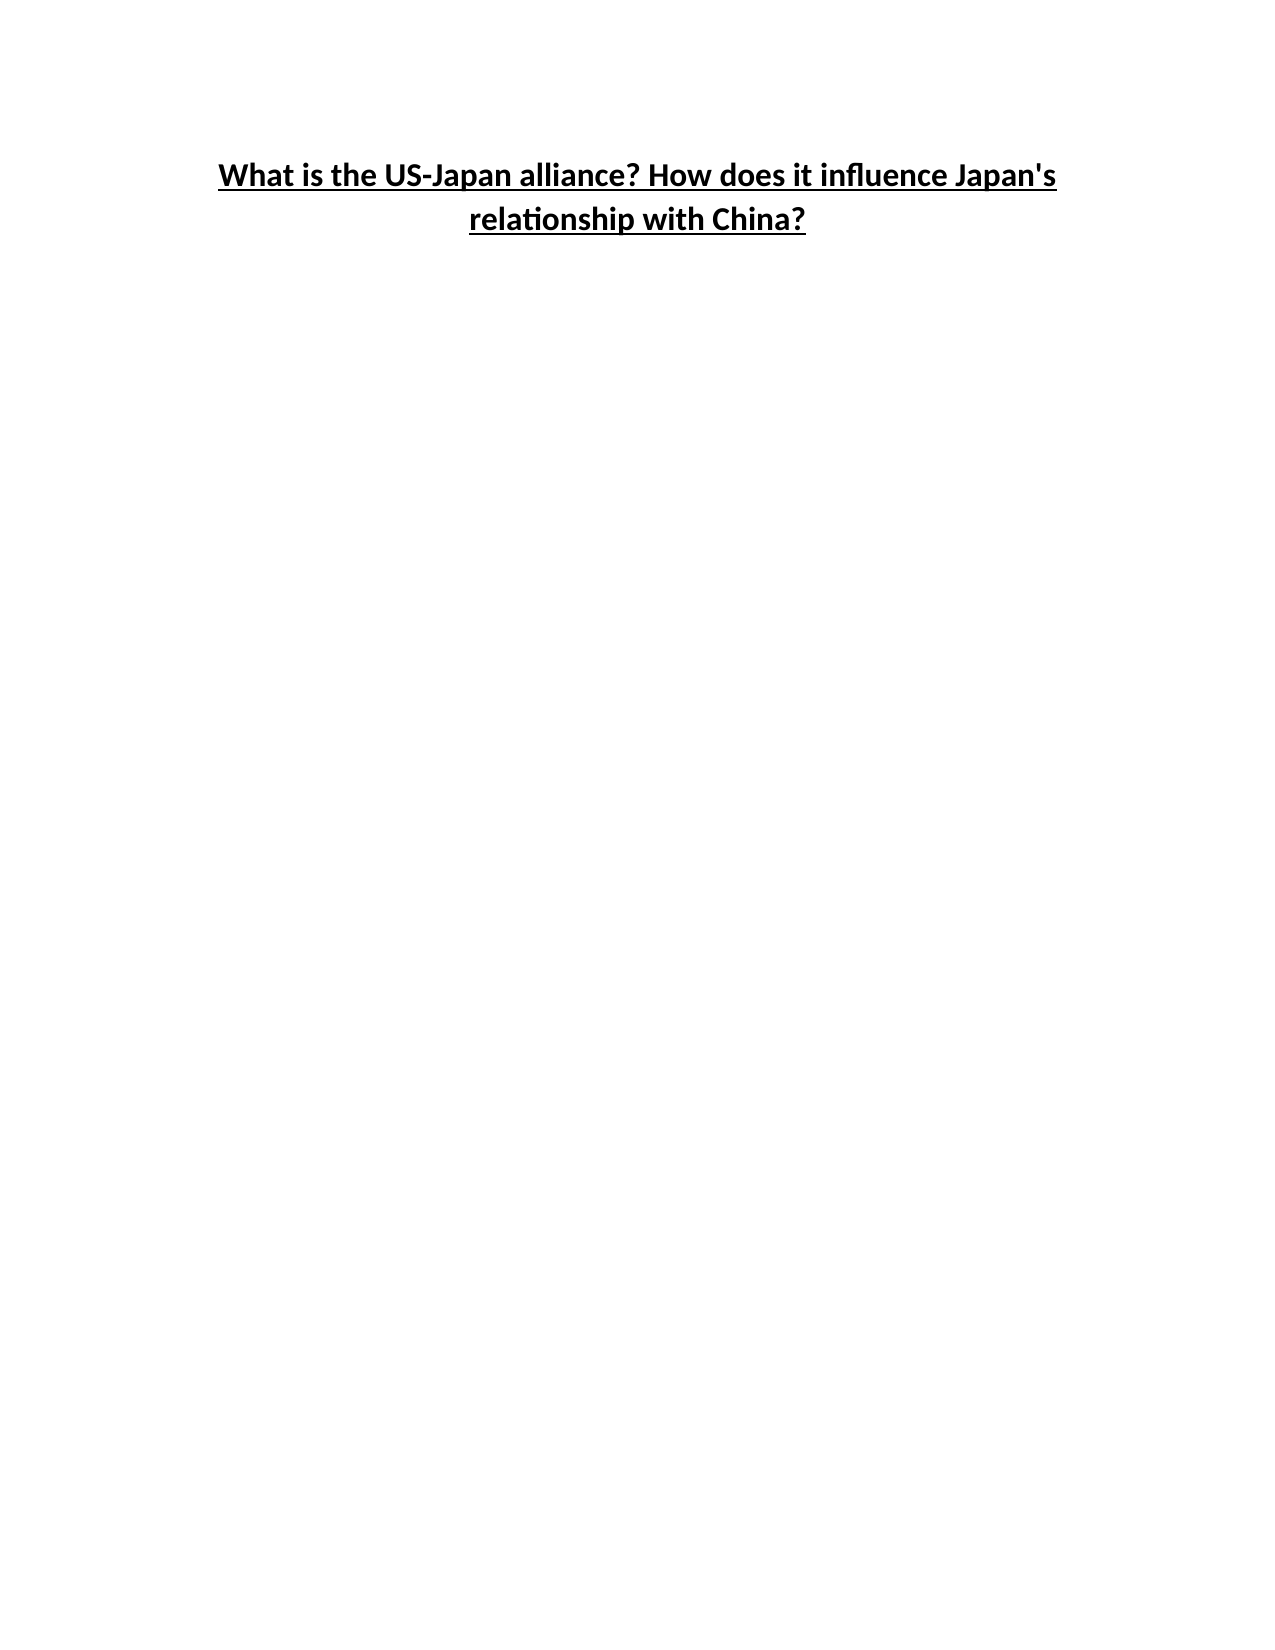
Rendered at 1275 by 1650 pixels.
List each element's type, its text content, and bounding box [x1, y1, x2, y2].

subtitle What is the US-Japan alliance? How does it influence Japan's relationship with China? [150, 154, 1125, 239]
